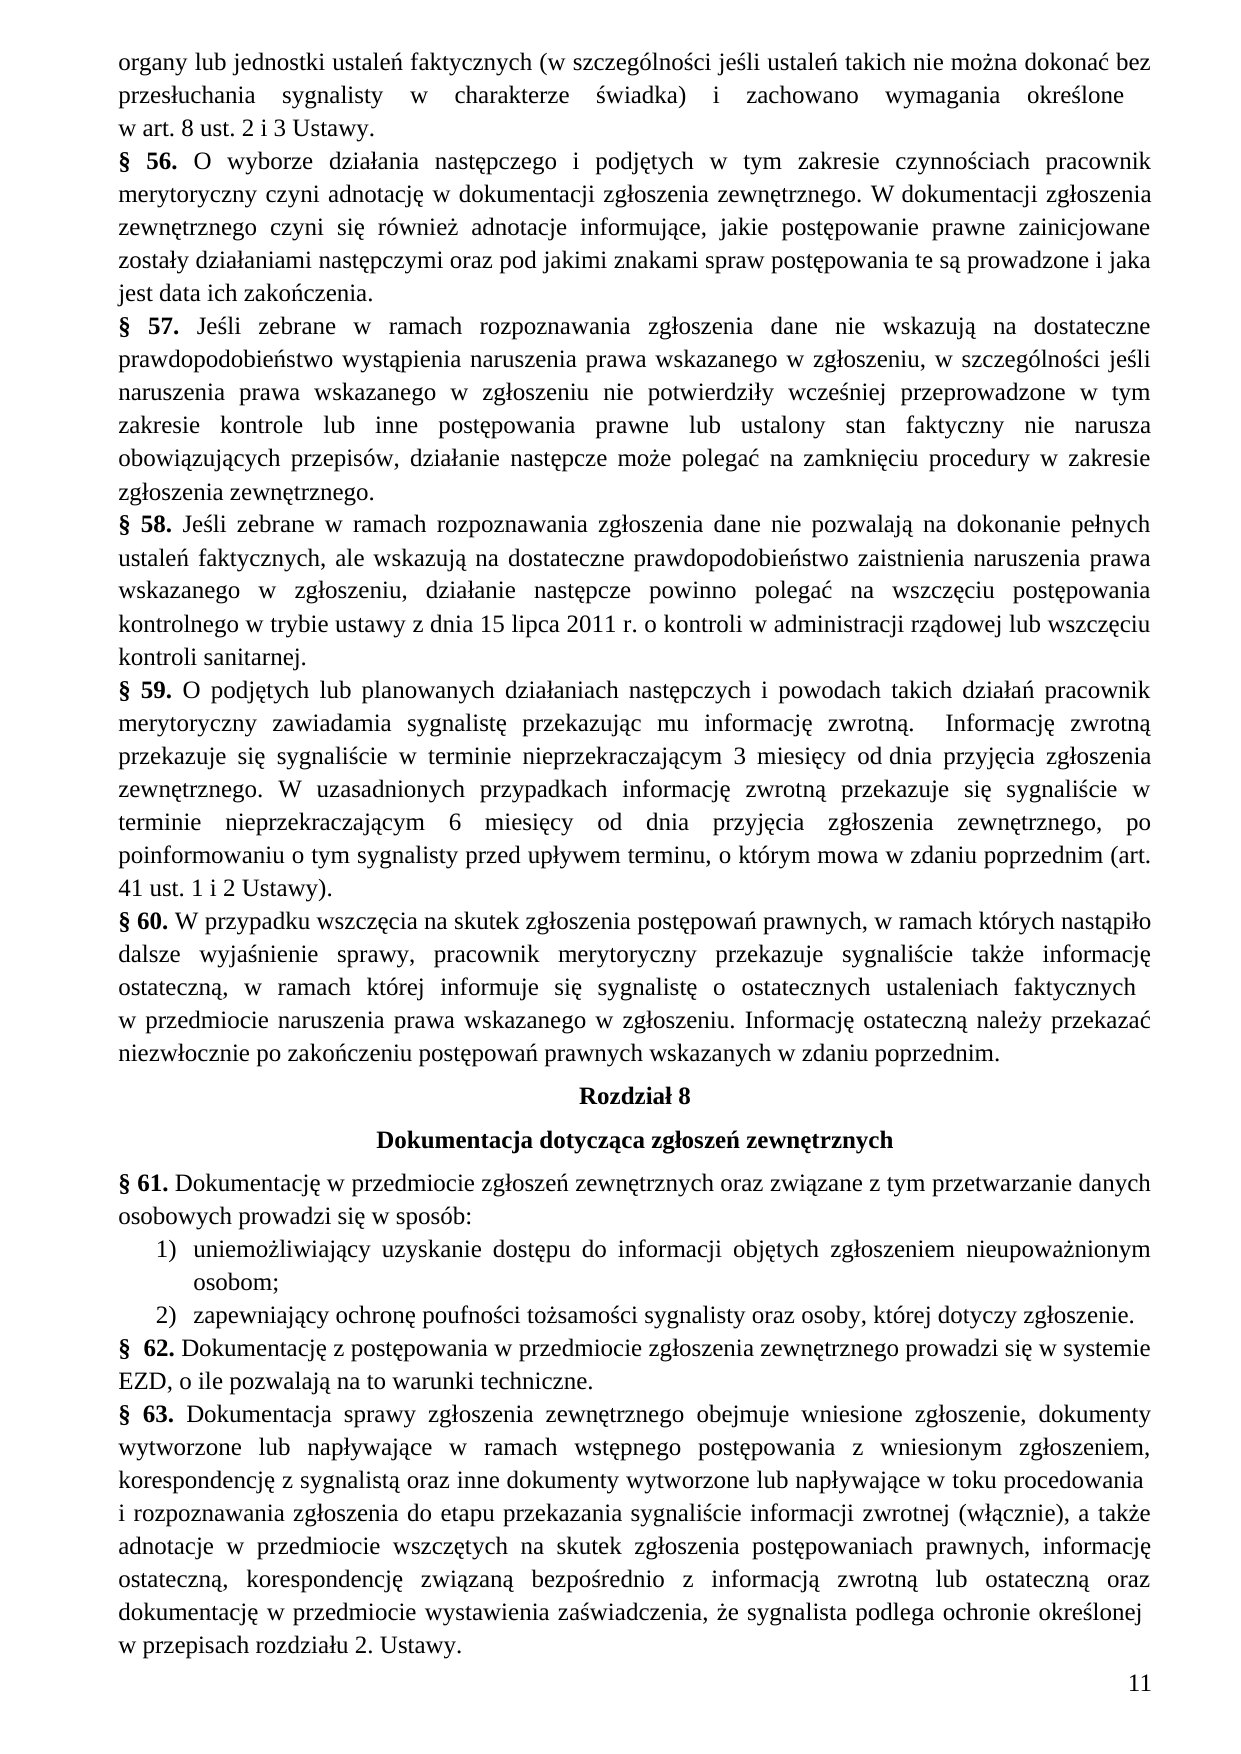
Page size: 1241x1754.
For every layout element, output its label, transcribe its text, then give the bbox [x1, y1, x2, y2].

text § 61. Dokumentację w przedmiocie zgłoszeń zewnętrznych oraz związane z tym przetwarzanie danych osobowych prowadzi się w sposób: [118, 1168, 1152, 1230]
text Rozdział 8 [118, 1081, 1152, 1110]
text § 60. W przypadku wszczęcia na skutek zgłoszenia postępowań prawnych, w ramach których nastąpiło dalsze wyjaśnienie sprawy, pracownik merytoryczny przekazuje sygnaliście także informację ostateczną, w ramach której informuje się sygnalistę o ostatecznych ustaleniach faktycznych w przedmiocie naruszenia prawa wskazanego w zgłoszeniu. Informację ostateczną należy przekazać niezwłocznie po zakończeniu postępowań prawnych wskazanych w zdaniu poprzednim. [118, 906, 1152, 1067]
text § 63. Dokumentacja sprawy zgłoszenia zewnętrznego obejmuje wniesione zgłoszenie, dokumenty wytworzone lub napływające w ramach wstępnego postępowania z wniesionym zgłoszeniem, korespondencję z sygnalistą oraz inne dokumenty wytworzone lub napływające w toku procedowania i rozpoznawania zgłoszenia do etapu przekazania sygnaliście informacji zwrotnej (włącznie), a także adnotacje w przedmiocie wszczętych na skutek zgłoszenia postępowaniach prawnych, informację ostateczną, korespondencję związaną bezpośrednio z informacją zwrotną lub ostateczną oraz dokumentację w przedmiocie wystawienia zaświadczenia, że sygnalista podlega ochronie określonej w przepisach rozdziału 2. Ustawy. [118, 1399, 1152, 1659]
text § 57. Jeśli zebrane w ramach rozpoznawania zgłoszenia dane nie wskazują na dostateczne prawdopodobieństwo wystąpienia naruszenia prawa wskazanego w zgłoszeniu, w szczególności jeśli naruszenia prawa wskazanego w zgłoszeniu nie potwierdziły wcześniej przeprowadzone w tym zakresie kontrole lub inne postępowania prawne lub ustalony stan faktyczny nie narusza obowiązujących przepisów, działanie następcze może polegać na zamknięciu procedury w zakresie zgłoszenia zewnętrznego. [118, 311, 1152, 505]
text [118, 47, 1152, 142]
text § 56. O wyborze działania następczego i podjętych w tym zakresie czynnościach pracownik merytoryczny czyni adnotację w dokumentacji zgłoszenia zewnętrznego. W dokumentacji zgłoszenia zewnętrznego czyni się również adnotacje informujące, jakie postępowanie prawne zainicjowane zostały działaniami następczymi oraz pod jakimi znakami spraw postępowania te są prowadzone i jaka jest data ich zakończenia. [118, 146, 1152, 307]
text § 59. O podjętych lub planowanych działaniach następczych i powodach takich działań pracownik merytoryczny zawiadamia sygnalistę przekazując mu informację zwrotną. Informację zwrotną przekazuje się sygnaliście w terminie nieprzekraczającym 3 miesięcy od dnia przyjęcia zgłoszenia zewnętrznego. W uzasadnionych przypadkach informację zwrotną przekazuje się sygnaliście w terminie nieprzekraczającym 6 miesięcy od dnia przyjęcia zgłoszenia zewnętrznego, po poinformowaniu o tym sygnalisty przed upływem terminu, o którym mowa w zdaniu poprzednim (art. 41 ust. 1 i 2 Ustawy). [118, 675, 1152, 902]
text Dokumentacja dotycząca zgłoszeń zewnętrznych [118, 1125, 1152, 1153]
list uniemożliwiający uzyskanie dostępu do informacji objętych zgłoszeniem nieupoważnionym osobom; [156, 1234, 1152, 1296]
list zapewniający ochronę poufności tożsamości sygnalisty oraz osoby, której dotyczy zgłoszenie. [156, 1300, 1152, 1329]
text § 58. Jeśli zebrane w ramach rozpoznawania zgłoszenia dane nie pozwalają na dokonanie pełnych ustaleń faktycznych, ale wskazują na dostateczne prawdopodobieństwo zaistnienia naruszenia prawa wskazanego w zgłoszeniu, działanie następcze powinno polegać na wszczęciu postępowania kontrolnego w trybie ustawy z dnia 15 lipca 2011 r. o kontroli w administracji rządowej lub wszczęciu kontroli sanitarnej. [118, 509, 1152, 670]
text § 62. Dokumentację z postępowania w przedmiocie zgłoszenia zewnętrznego prowadzi się w systemie EZD, o ile pozwalają na to warunki techniczne. [118, 1333, 1152, 1395]
